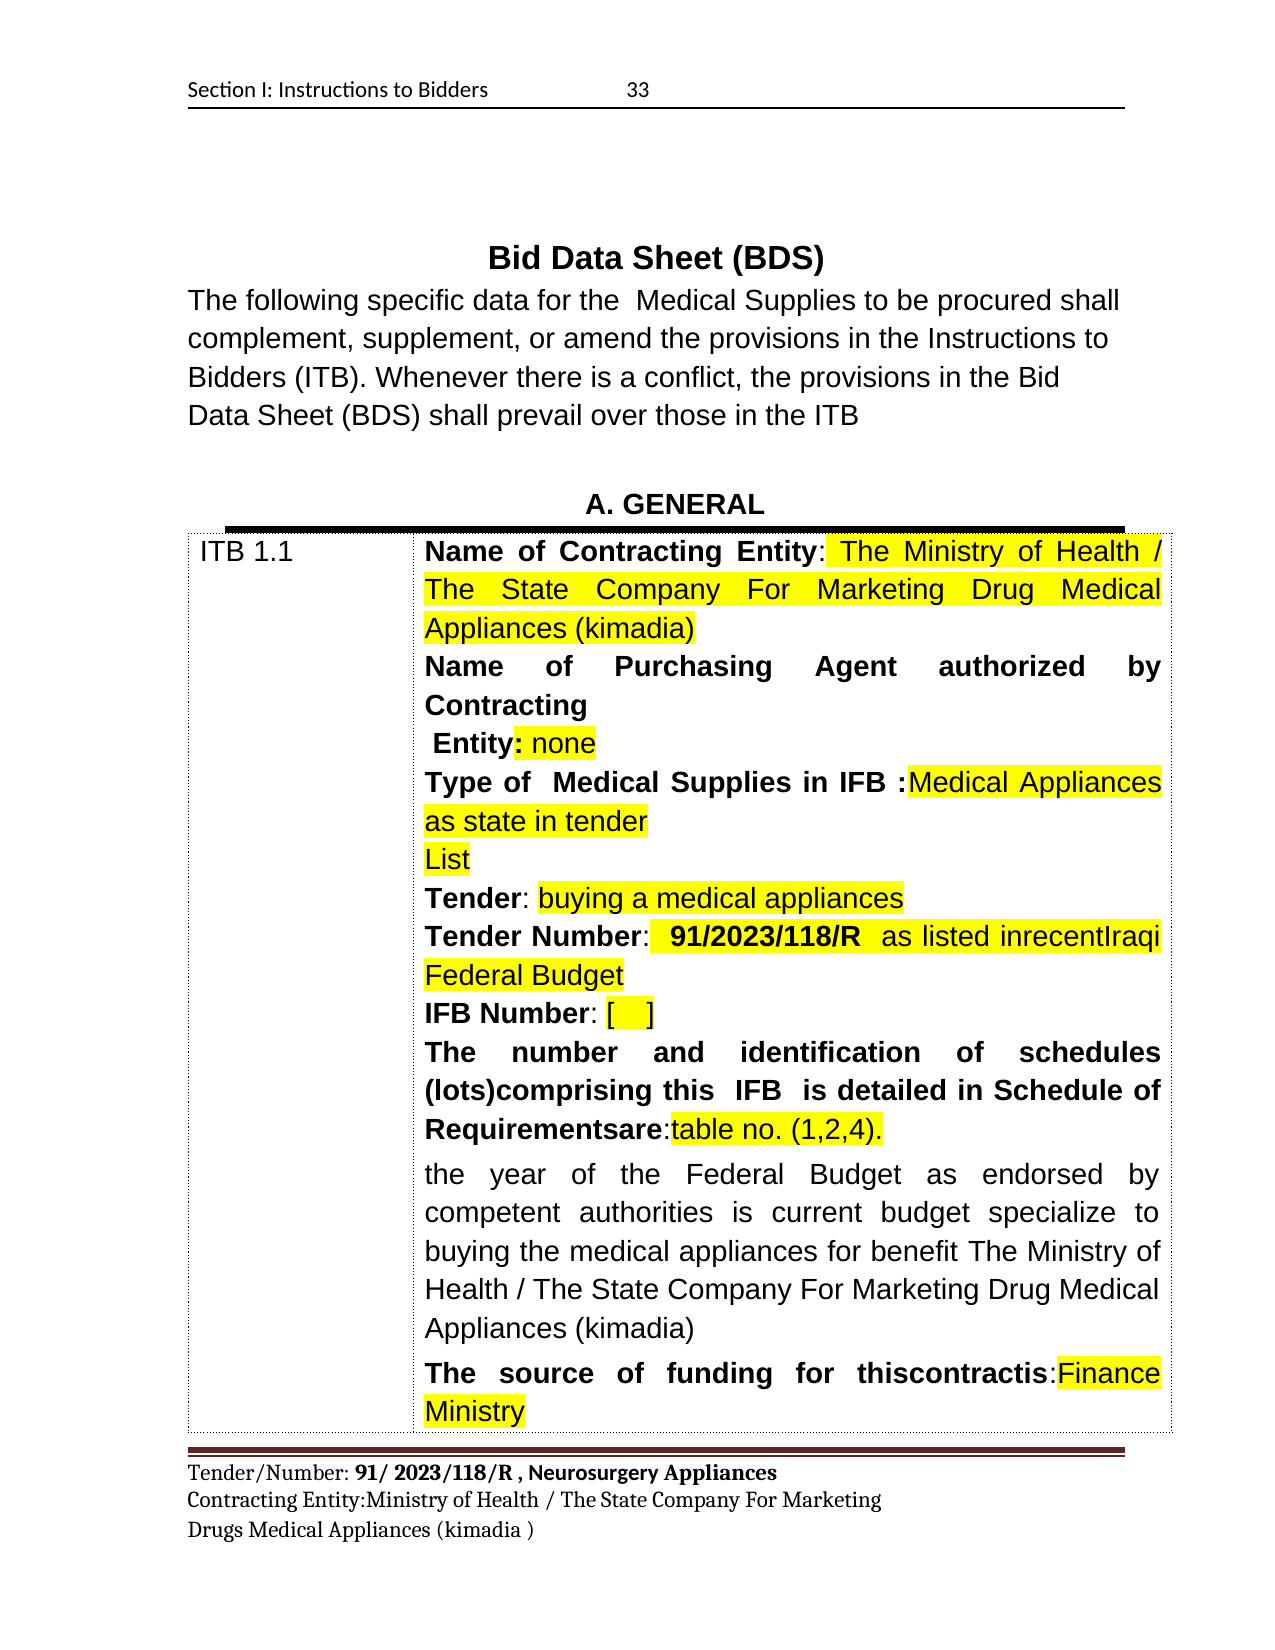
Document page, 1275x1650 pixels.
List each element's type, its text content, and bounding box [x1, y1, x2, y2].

text Bid Data Sheet (BDS) [187, 238, 1125, 277]
list GENERAL [225, 487, 1125, 526]
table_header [413, 533, 1172, 1432]
table_header ITB 1.1 [188, 533, 413, 1432]
text The following specific data for the Medical Supplies to be procured shall complement, supplement, or amend the provisions in the Instructions to Bidders (ITB). Whenever there is a conflict, the provisions in the Bid Data Sheet (BDS) shall prevail over those in the ITB [187, 282, 1125, 432]
